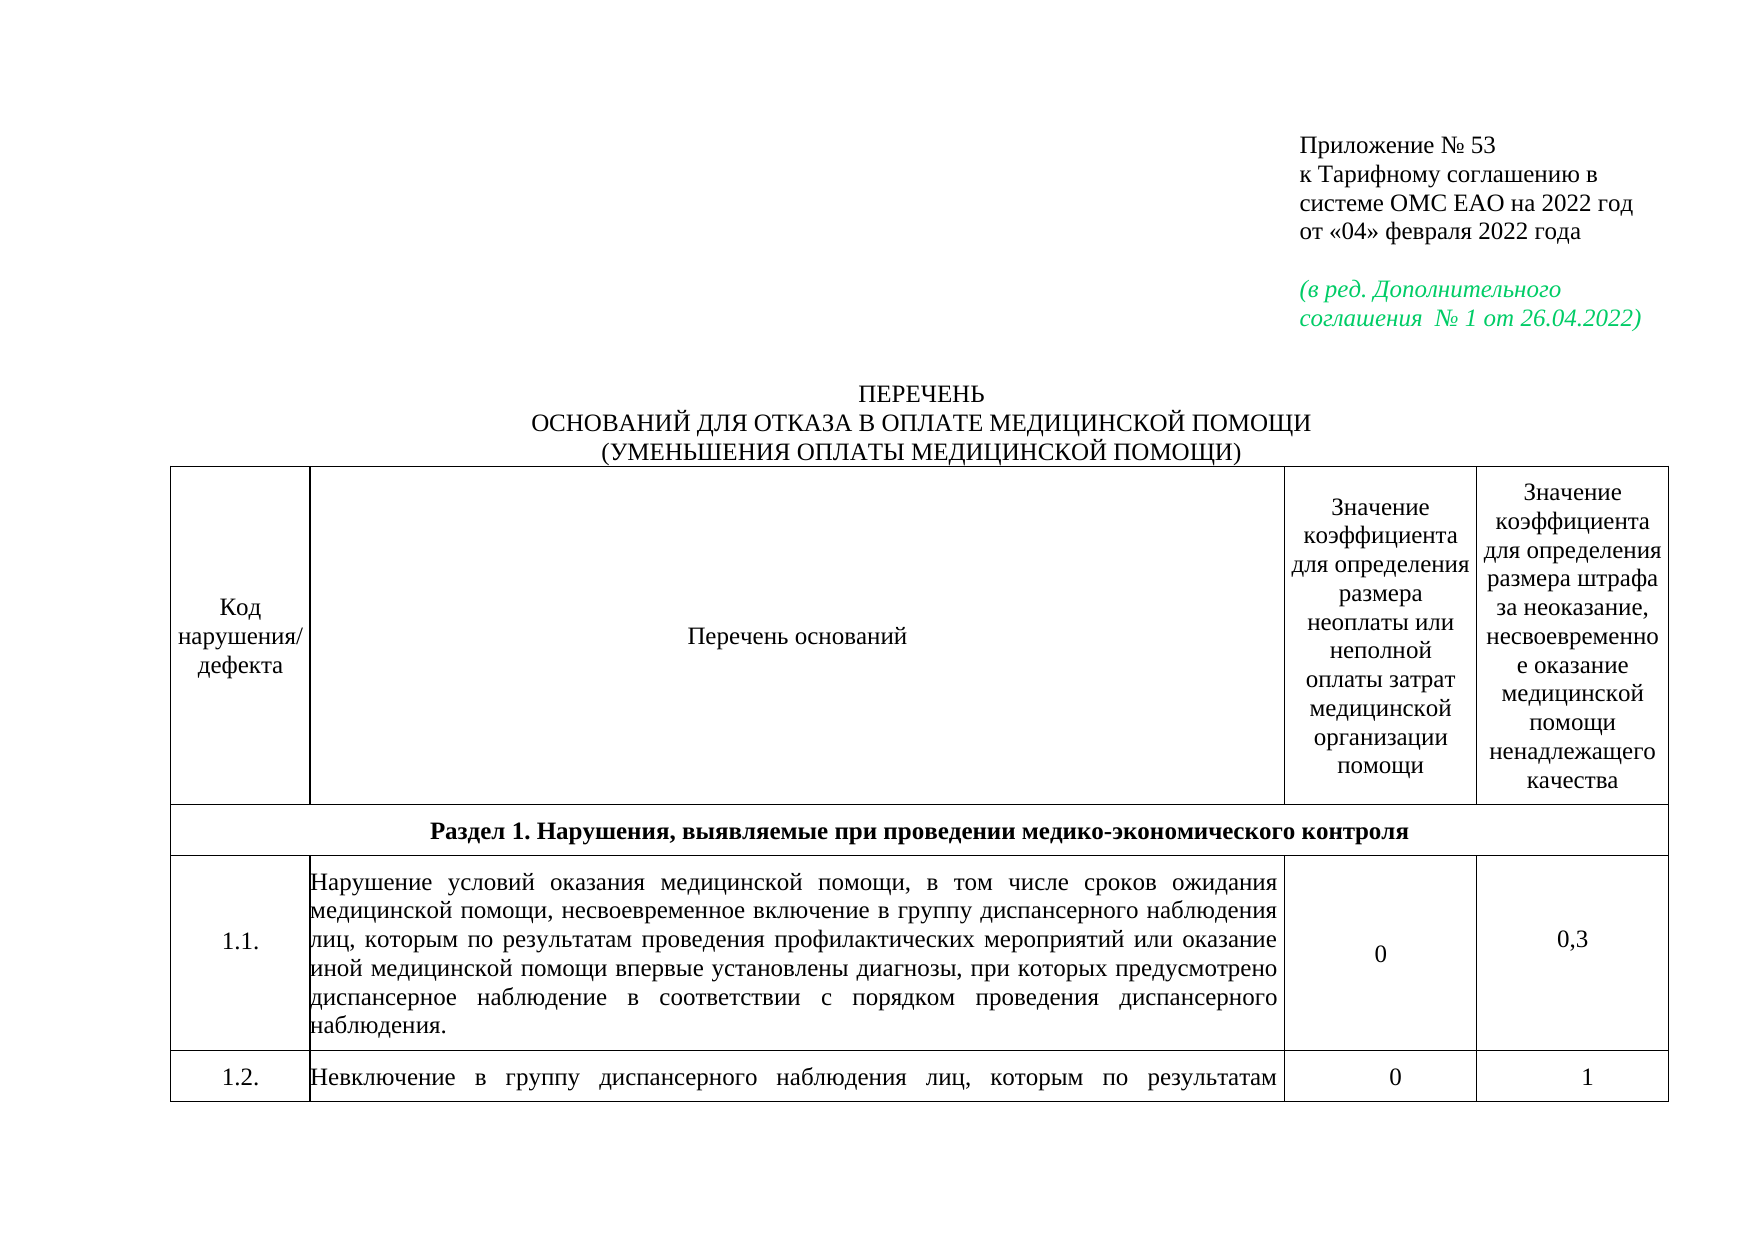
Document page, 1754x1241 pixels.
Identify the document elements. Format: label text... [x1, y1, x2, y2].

table_cell 1.1. [171, 856, 309, 1050]
table_cell Нарушение условий оказания медицинской помощи, в том числе сроков ожидания медицинской помощи, несвоевременное включение в группу диспансерного наблюдения лиц, которым по результатам проведения профилактических мероприятий или оказание иной медицинской помощи впервые установлены диагнозы, при которых предусмотрено диспансерное наблюдение в соответствии с порядком проведения диспансерного наблюдения. [311, 856, 1284, 1050]
table_cell 0 [1285, 856, 1476, 1050]
text (УМЕНЬШЕНИЯ ОПЛАТЫ МЕДИЦИНСКОЙ ПОМОЩИ) [177, 437, 1665, 466]
text ОСНОВАНИЙ ДЛЯ ОТКАЗА В ОПЛАТЕ МЕДИЦИНСКОЙ ПОМОЩИ [177, 408, 1665, 437]
text (в ред. Дополнительного соглашения № 1 от 26.04.2022) [1299, 274, 1665, 331]
text ПЕРЕЧЕНЬ [177, 379, 1665, 408]
table_cell 0,3 [1477, 856, 1668, 1050]
text к Тарифному соглашению в системе ОМС ЕАО на 2022 год [1299, 159, 1665, 216]
table_cell 1 [1477, 1051, 1668, 1101]
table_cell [311, 1051, 1284, 1101]
table_cell 1.2. [171, 1051, 309, 1101]
text Приложение № 53 [1299, 130, 1665, 159]
table_header Значение коэффициента для определения размера неоплаты или неполной оплаты затрат медицинской организации помощи [1285, 467, 1476, 804]
table_header Значение коэффициента для определения размера штрафа за неоказание, несвоевременное оказание медицинской помощи ненадлежащего качества [1477, 467, 1668, 804]
table_cell Раздел 1. Нарушения, выявляемые при проведении медико-экономического контроля [171, 805, 1668, 855]
table_header Код нарушения/дефекта [171, 467, 309, 804]
table_header Перечень оснований [311, 467, 1284, 804]
table_cell 0 [1285, 1051, 1476, 1101]
text от «04» февраля 2022 года [1299, 216, 1665, 245]
